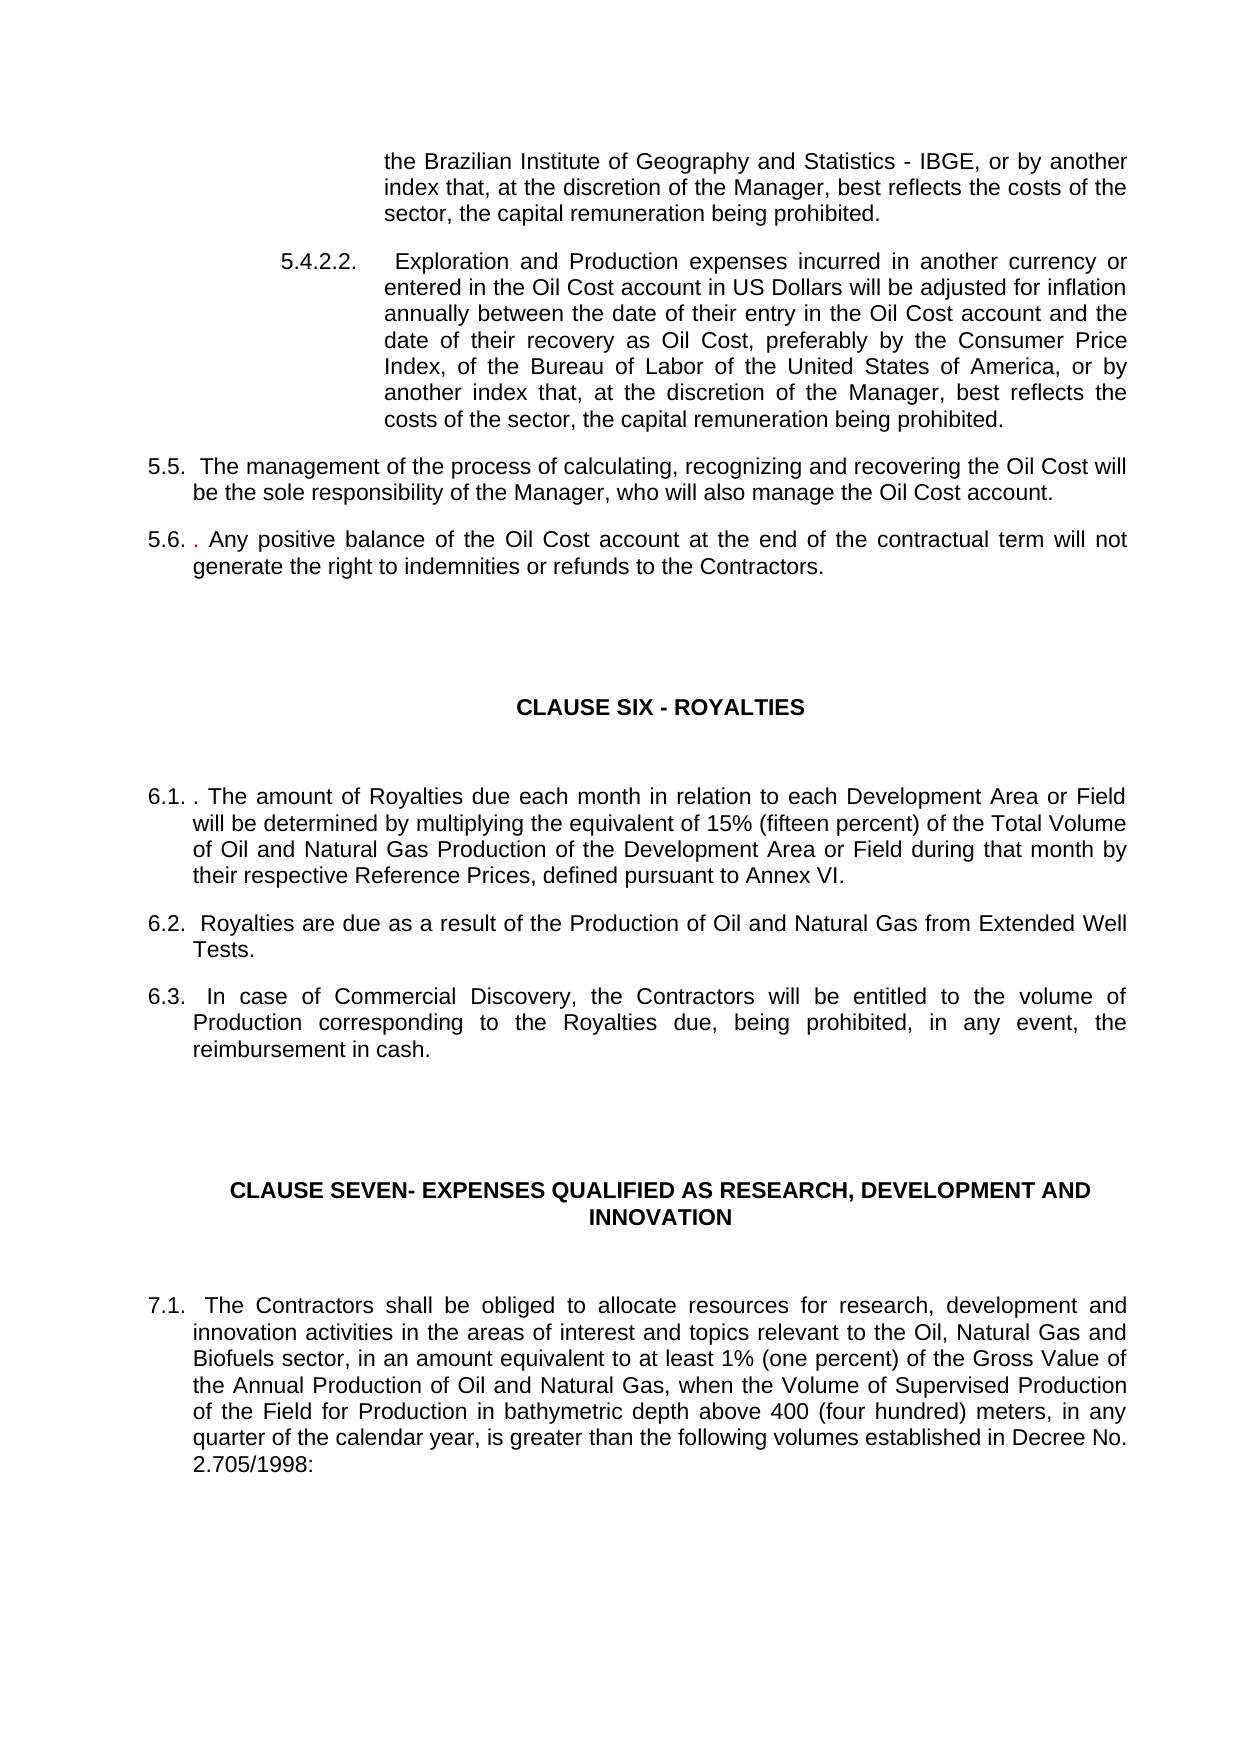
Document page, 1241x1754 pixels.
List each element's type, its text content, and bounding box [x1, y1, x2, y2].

text . The amount of Royalties due each month in relation to each Development Area or Field will be determined by multiplying the equivalent of 15% (fifteen percent) of the Total Volume of Oil and Natural Gas Production of the Development Area or Field during that month by their respective Reference Prices, defined pursuant to Annex VI. [148, 783, 1128, 889]
text Royalties are due as a result of the Production of Oil and Natural Gas from Extended Well Tests. [148, 909, 1128, 962]
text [281, 148, 1128, 227]
text The Contractors shall be obliged to allocate resources for research, development and innovation activities in the areas of interest and topics relevant to the Oil, Natural Gas and Biofuels sector, in an amount equivalent to at least 1% (one percent) of the Gross Value of the Annual Production of Oil and Natural Gas, when the Volume of Supervised Production of the Field for Production in bathymetric depth above 400 (four hundred) meters, in any quarter of the calendar year, is greater than the following volumes established in Decree No. 2.705/1998: [148, 1292, 1128, 1477]
text . Any positive balance of the Oil Cost account at the end of the contractual term will not generate the right to indemnities or refunds to the Contractors. [148, 526, 1128, 579]
text In case of Commercial Discovery, the Contractors will be entitled to the volume of Production corresponding to the Royalties due, being prohibited, in any event, the reimbursement in cash. [148, 983, 1128, 1062]
text Exploration and Production expenses incurred in another currency or entered in the Oil Cost account in US Dollars will be adjusted for inflation annually between the date of their entry in the Oil Cost account and the date of their recovery as Oil Cost, preferably by the Consumer Price Index, of the Bureau of Labor of the United States of America, or by another index that, at the discretion of the Manager, best reflects the costs of the sector, the capital remuneration being prohibited. [281, 248, 1128, 432]
text Clause Seven- Expenses Qualified as research, Development and Innovation [155, 1177, 1128, 1230]
text The management of the process of calculating, recognizing and recovering the Oil Cost will be the sole responsibility of the Manager, who will also manage the Oil Cost account. [148, 453, 1128, 506]
text Clause Six - Royalties [155, 694, 1128, 721]
